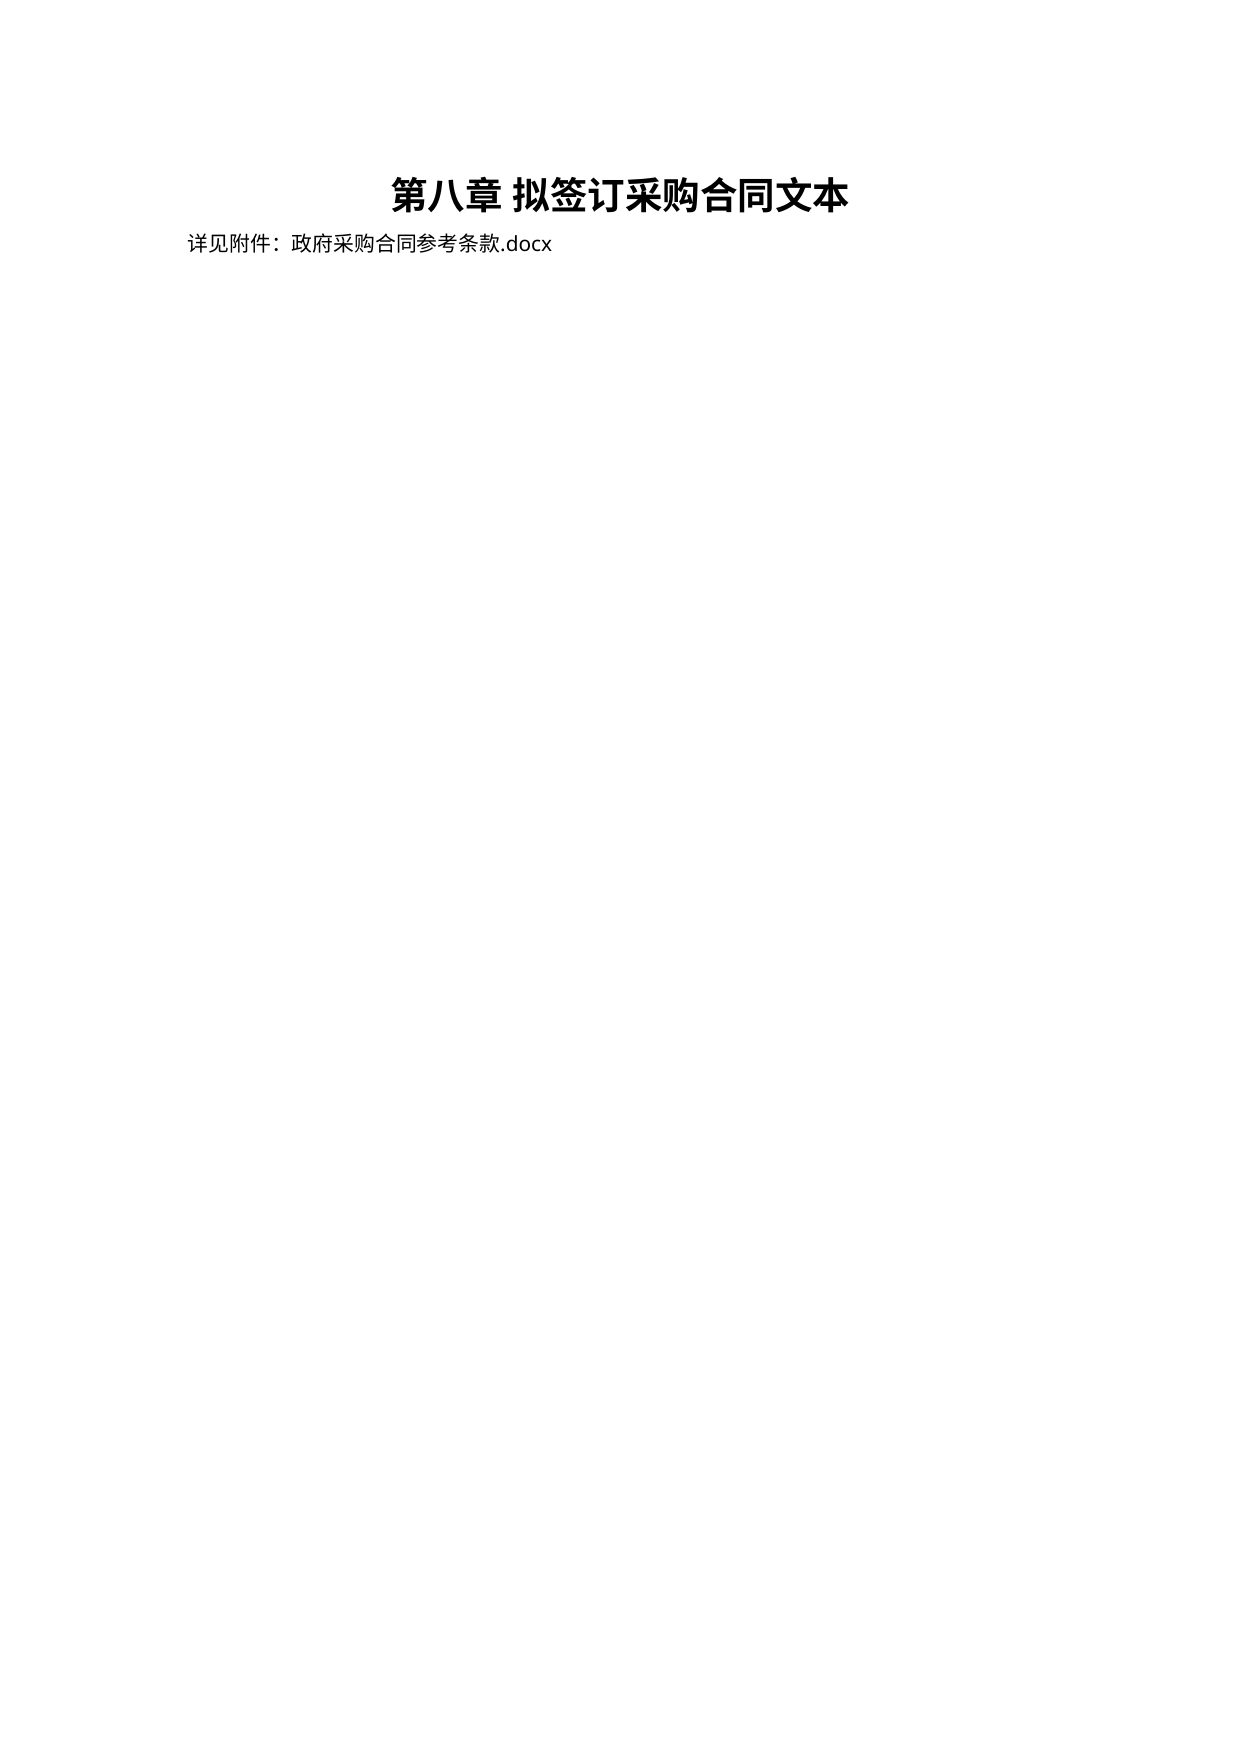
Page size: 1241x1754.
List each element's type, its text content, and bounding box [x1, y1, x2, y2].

text 详见附件：政府采购合同参考条款.docx [187, 227, 1053, 259]
text 第八章 拟签订采购合同文本 [187, 162, 1053, 227]
